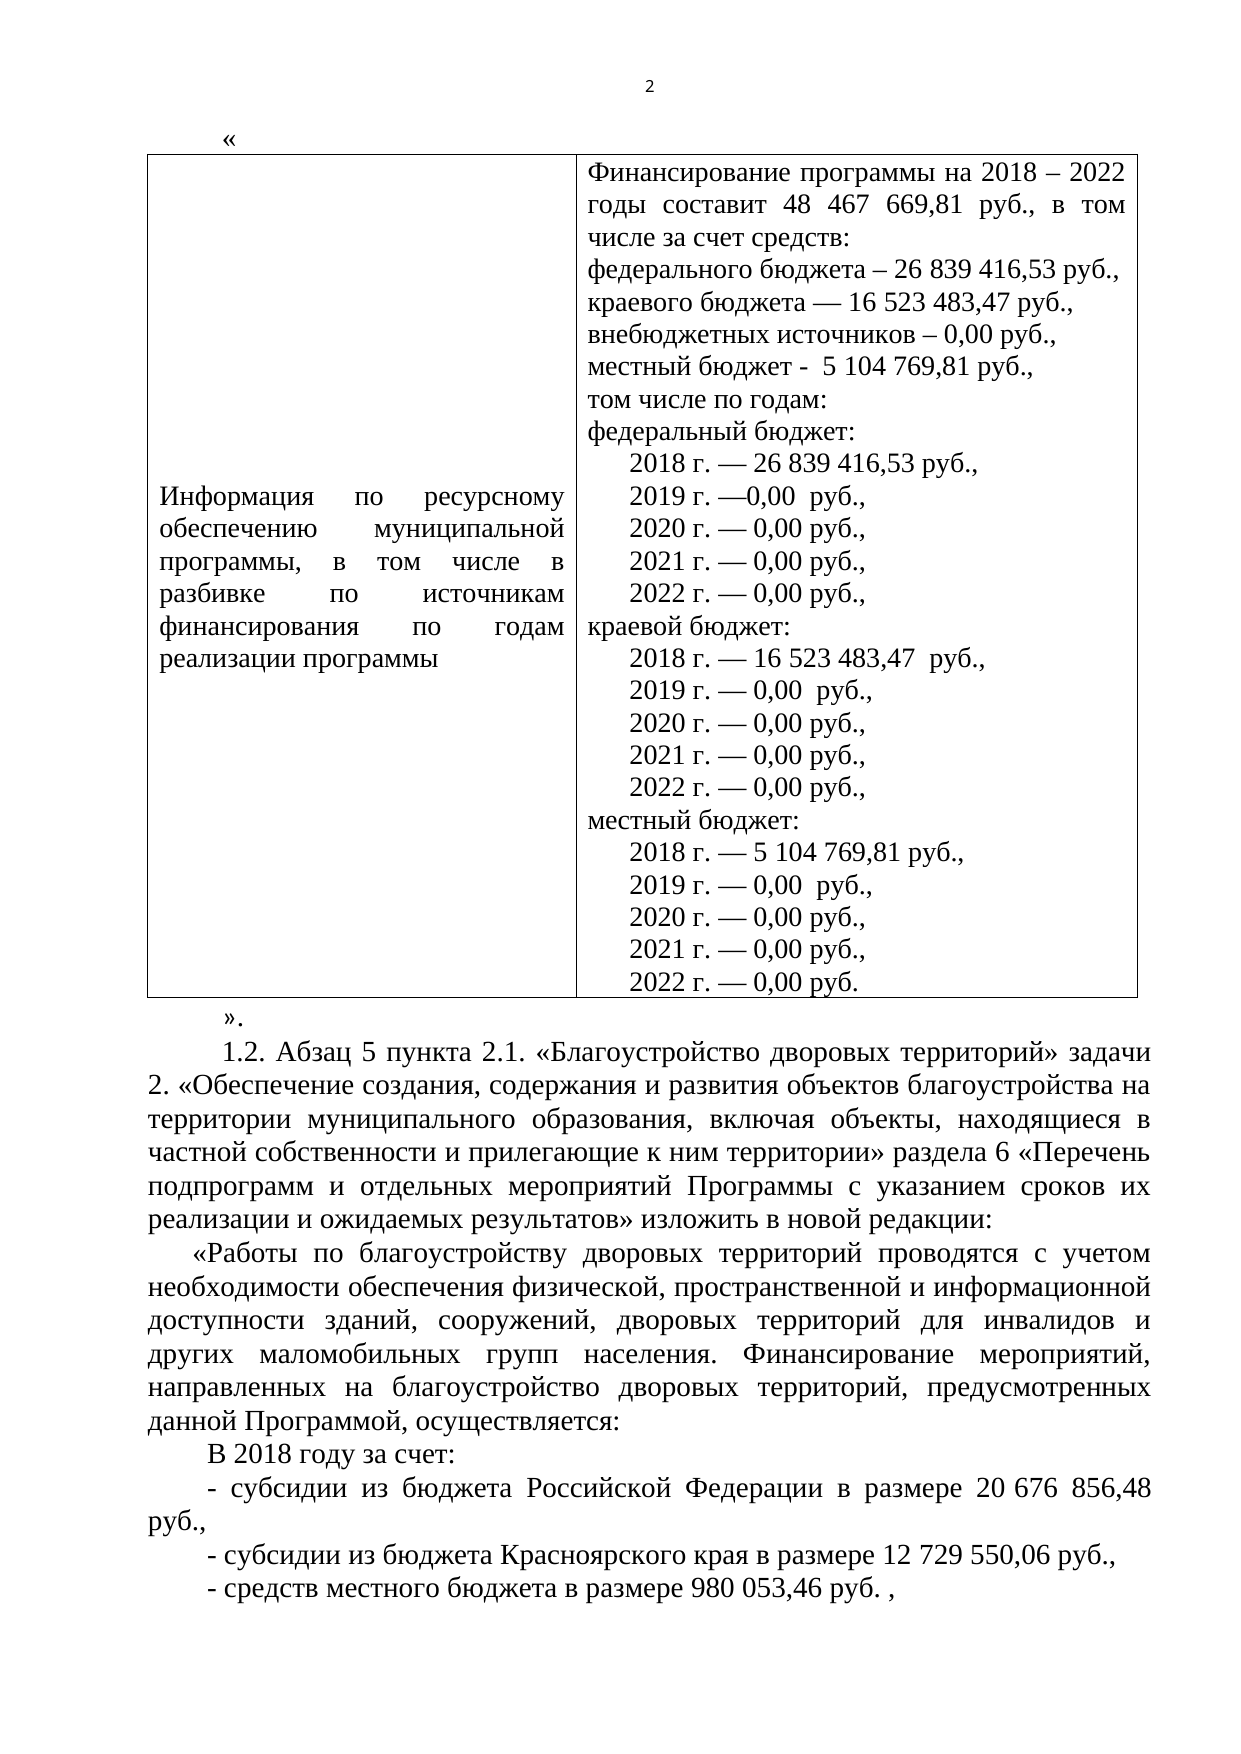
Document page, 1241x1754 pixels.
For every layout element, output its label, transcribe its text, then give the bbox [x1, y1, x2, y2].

text «Работы по благоустройству дворовых территорий проводятся с учетом необходимости обеспечения физической, пространственной и информационной доступности зданий, сооружений, дворовых территорий для инвалидов и других маломобильных групп населения. Финансирование мероприятий, направленных на благоустройство дворовых территорий, предусмотренных данной Программой, осуществляется: [148, 1235, 1152, 1436]
text - субсидии из бюджета Красноярского края в размере 12 729 550,06 руб., [148, 1537, 1152, 1571]
title « [148, 120, 1152, 154]
table_header Финансирование программы на 2018 – 2022 годы составит 48 467 669,81 руб., в том числе за счет средств: федерального бюджета – 26 839 416,53 руб., краевого бюджета — 16 523 483,47 руб., внебюджетных источников – 0,00 руб., местный бюджет - 5 104 769,81 руб., том числе по годам: федеральный бюджет: 2018 г. — 26 839 416,53 руб., 2019 г. —0,00 руб., 2020 г. — 0,00 руб., 2021 г. — 0,00 руб., 2022 г. — 0,00 руб., краевой бюджет: 2018 г. — 16 523 483,47 руб., 2019 г. — 0,00 руб., 2020 г. — 0,00 руб., 2021 г. — 0,00 руб., 2022 г. — 0,00 руб., местный бюджет: 2018 г. — 5 104 769,81 руб., 2019 г. — 0,00 руб., 2020 г. — 0,00 руб., 2021 г. — 0,00 руб., 2022 г. — 0,00 руб. [577, 155, 1137, 997]
title ». [148, 998, 1152, 1034]
title 1.2. Абзац 5 пункта 2.1. «Благоустройство дворовых территорий» задачи 2. «Обеспечение создания, содержания и развития объектов благоустройства на территории муниципального образования, включая объекты, находящиеся в частной собственности и прилегающие к ним территории» раздела 6 «Перечень подпрограмм и отдельных мероприятий Программы с указанием сроков их реализации и ожидаемых результатов» изложить в новой редакции: [148, 1034, 1152, 1235]
table_header Информация по ресурсному обеспечению муниципальной программы, в том числе в разбивке по источникам финансирования по годам реализации программы [148, 155, 576, 997]
text В 2018 году за счет: [148, 1436, 1152, 1470]
text - субсидии из бюджета Российской Федерации в размере 20 676 856,48 руб., [148, 1470, 1152, 1537]
text - средств местного бюджета в размере 980 053,46 руб. , [148, 1571, 1152, 1604]
